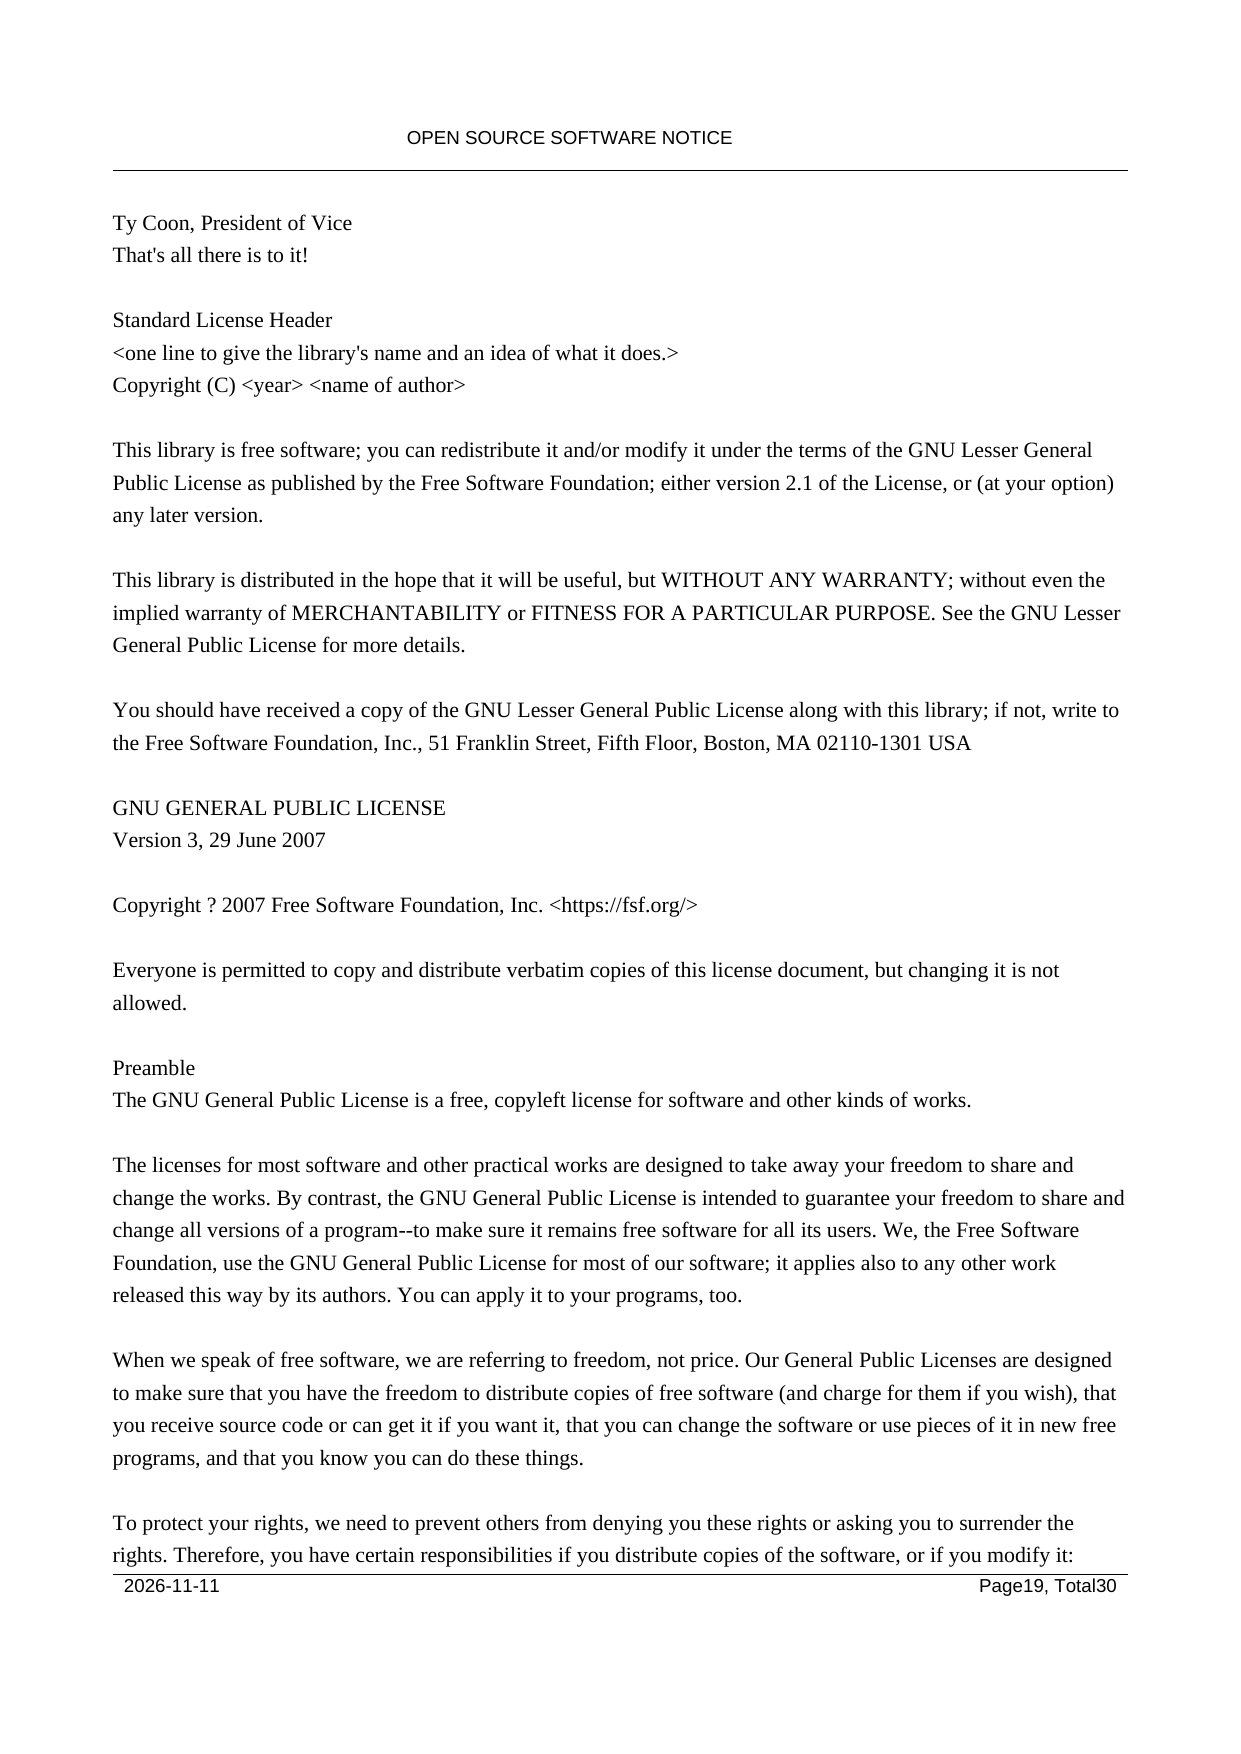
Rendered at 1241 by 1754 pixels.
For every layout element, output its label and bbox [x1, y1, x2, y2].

text [112, 206, 1128, 1571]
